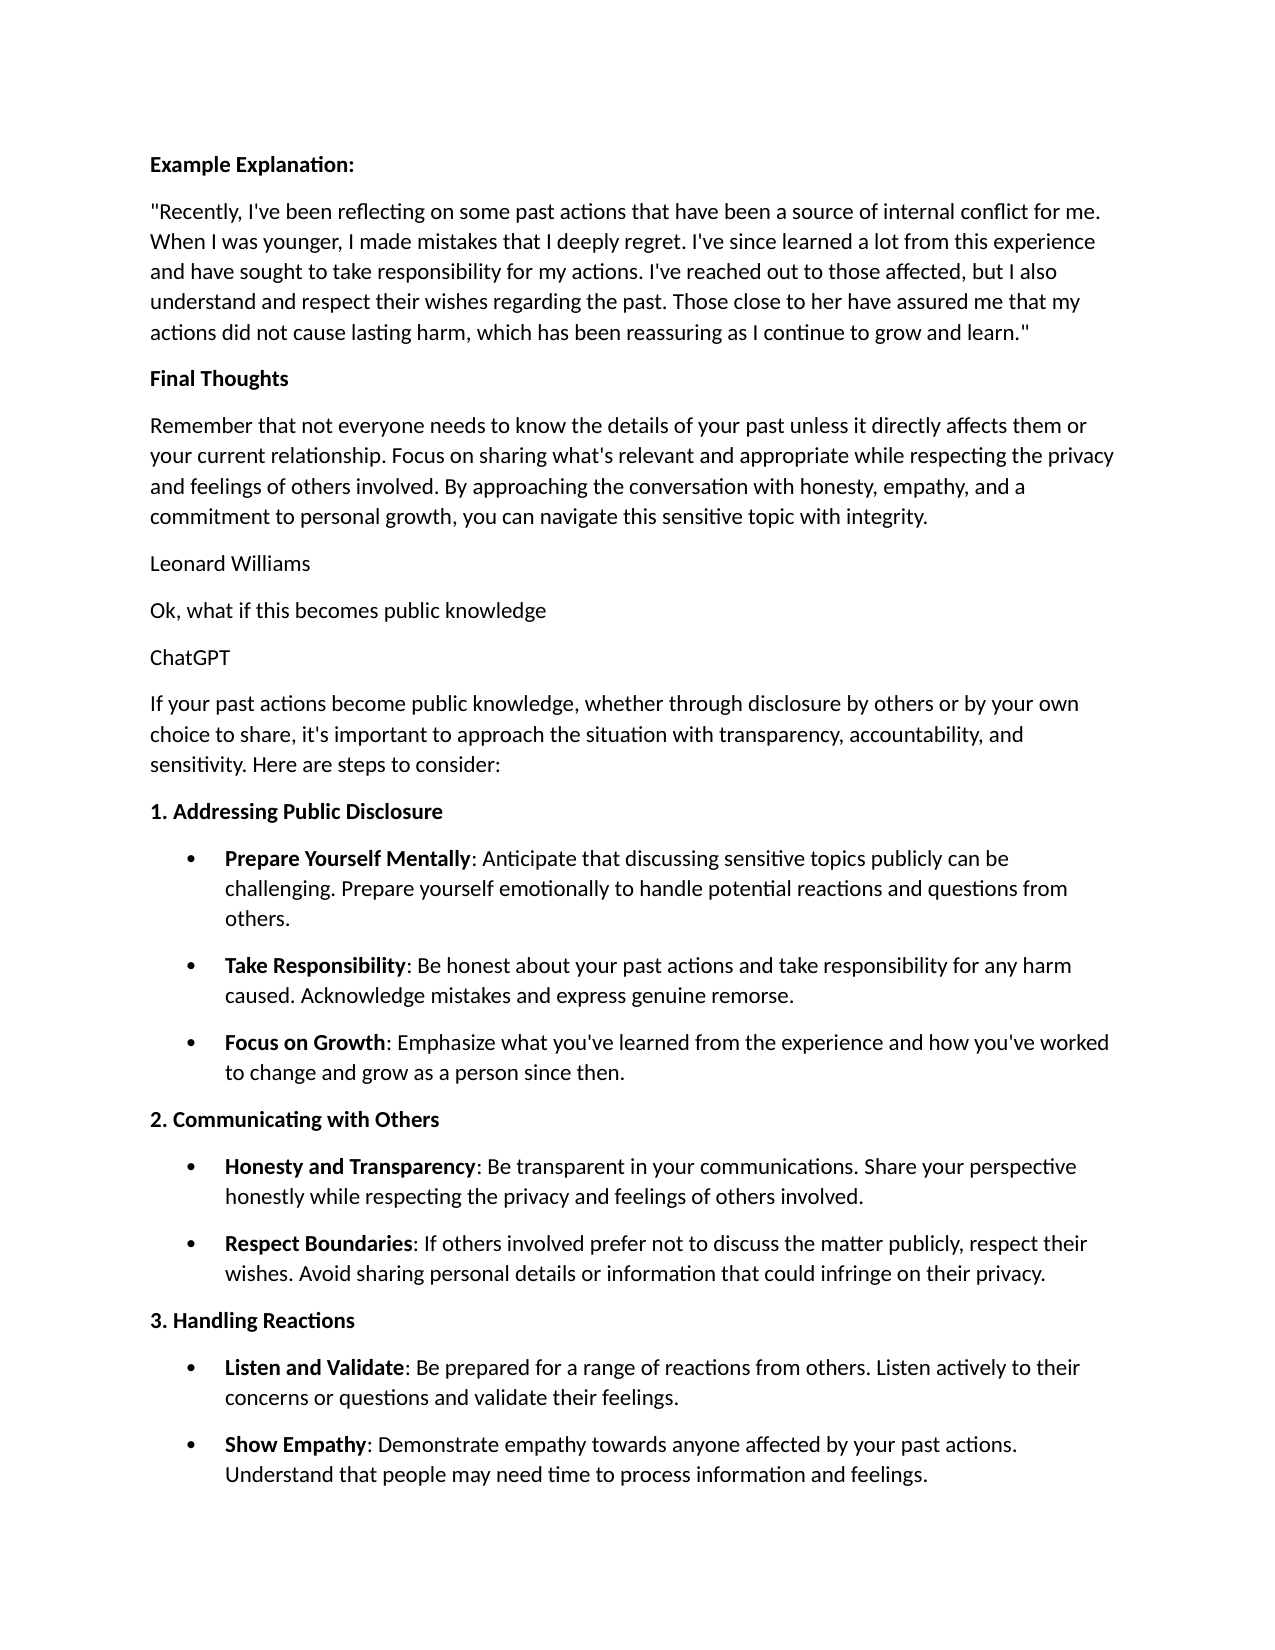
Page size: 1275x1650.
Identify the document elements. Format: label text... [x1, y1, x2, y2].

list Focus on Growth: Emphasize what you've learned from the experience and how you've worked to change and grow as a person since then. [187, 1028, 1125, 1086]
list Prepare Yourself Mentally: Anticipate that discussing sensitive topics publicly can be challenging. Prepare yourself emotionally to handle potential reactions and questions from others. [187, 844, 1125, 932]
text 2. Communicating with Others [150, 1105, 1125, 1133]
list Show Empathy: Demonstrate empathy towards anyone affected by your past actions. Understand that people may need time to process information and feelings. [187, 1430, 1125, 1488]
text Example Explanation: [150, 150, 1125, 178]
text Final Thoughts [150, 364, 1125, 393]
list Take Responsibility: Be honest about your past actions and take responsibility for any harm caused. Acknowledge mistakes and express genuine remorse. [187, 951, 1125, 1009]
text Leonard Williams [150, 549, 1125, 577]
list Respect Boundaries: If others involved prefer not to discuss the matter publicly, respect their wishes. Avoid sharing personal details or information that could infringe on their privacy. [187, 1229, 1125, 1287]
text Remember that not everyone needs to know the details of your past unless it directly affects them or your current relationship. Focus on sharing what's relevant and appropriate while respecting the privacy and feelings of others involved. By approaching the conversation with honesty, empathy, and a commitment to personal growth, you can navigate this sensitive topic with integrity. [150, 411, 1125, 530]
text "Recently, I've been reflecting on some past actions that have been a source of internal conflict for me. When I was younger, I made mistakes that I deeply regret. I've since learned a lot from this experience and have sought to take responsibility for my actions. I've reached out to those affected, but I also understand and respect their wishes regarding the past. Those close to her have assured me that my actions did not cause lasting harm, which has been reassuring as I continue to grow and learn." [150, 197, 1125, 346]
text 3. Handling Reactions [150, 1306, 1125, 1334]
text ChatGPT [150, 643, 1125, 671]
list Listen and Validate: Be prepared for a range of reactions from others. Listen actively to their concerns or questions and validate their feelings. [187, 1353, 1125, 1411]
list Honesty and Transparency: Be transparent in your communications. Share your perspective honestly while respecting the privacy and feelings of others involved. [187, 1152, 1125, 1210]
text Ok, what if this becomes public knowledge [150, 596, 1125, 624]
text 1. Addressing Public Disclosure [150, 797, 1125, 825]
text If your past actions become public knowledge, whether through disclosure by others or by your own choice to share, it's important to approach the situation with transparency, accountability, and sensitivity. Here are steps to consider: [150, 689, 1125, 778]
